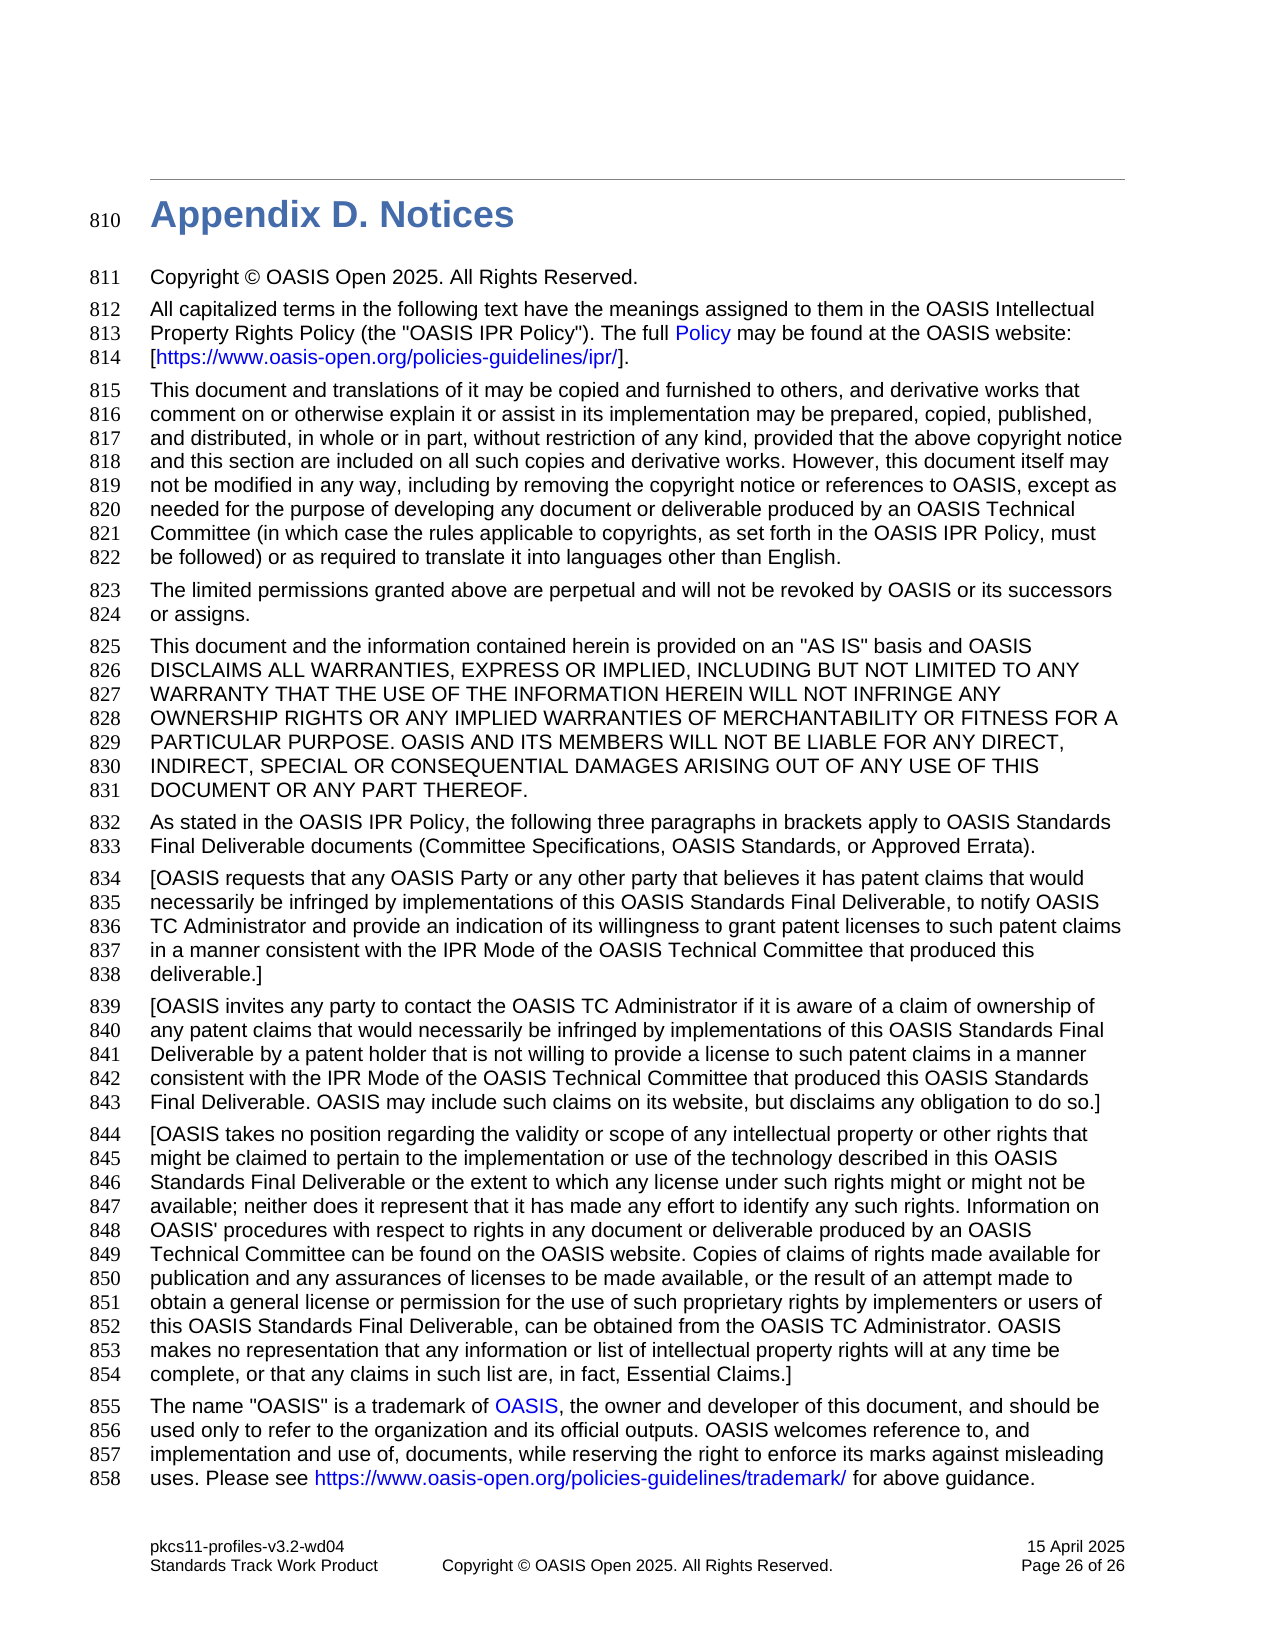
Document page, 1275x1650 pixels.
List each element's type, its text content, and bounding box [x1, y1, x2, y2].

text The limited permissions granted above are perpetual and will not be revoked by OASIS or its successors or assigns. [150, 577, 1125, 625]
text This document and the information contained herein is provided on an "AS IS" basis and OASIS DISCLAIMS ALL WARRANTIES, EXPRESS OR IMPLIED, INCLUDING BUT NOT LIMITED TO ANY WARRANTY THAT THE USE OF THE INFORMATION HEREIN WILL NOT INFRINGE ANY OWNERSHIP RIGHTS OR ANY IMPLIED WARRANTIES OF MERCHANTABILITY OR FITNESS FOR A PARTICULAR PURPOSE. OASIS AND ITS MEMBERS WILL NOT BE LIABLE FOR ANY DIRECT, INDIRECT, SPECIAL OR CONSEQUENTIAL DAMAGES ARISING OUT OF ANY USE OF THIS DOCUMENT OR ANY PART THEREOF. [150, 634, 1125, 801]
text [OASIS takes no position regarding the validity or scope of any intellectual property or other rights that might be claimed to pertain to the implementation or use of the technology described in this OASIS Standards Final Deliverable or the extent to which any license under such rights might or might not be available; neither does it represent that it has made any effort to identify any such rights. Information on OASIS' procedures with respect to rights in any document or deliverable produced by an OASIS Technical Committee can be found on the OASIS website. Copies of claims of rights made available for publication and any assurances of licenses to be made available, or the result of an attempt made to obtain a general license or permission for the use of such proprietary rights by implementers or users of this OASIS Standards Final Deliverable, can be obtained from the OASIS TC Administrator. OASIS makes no representation that any information or list of intellectual property rights will at any time be complete, or that any claims in such list are, in fact, Essential Claims.] [150, 1122, 1125, 1386]
text The name "OASIS" is a trademark of OASIS, the owner and developer of this document, and should be used only to refer to the organization and its official outputs. OASIS welcomes reference to, and implementation and use of, documents, while reserving the right to enforce its marks against misleading uses. Please see https://www.oasis-open.org/policies-guidelines/trademark/ for above guidance. [150, 1394, 1125, 1490]
text [OASIS requests that any OASIS Party or any other party that believes it has patent claims that would necessarily be infringed by implementations of this OASIS Standards Final Deliverable, to notify OASIS TC Administrator and provide an indication of its willingness to grant patent licenses to such patent claims in a manner consistent with the IPR Mode of the OASIS Technical Committee that produced this deliverable.] [150, 866, 1125, 986]
text This document and translations of it may be copied and furnished to others, and derivative works that comment on or otherwise explain it or assist in its implementation may be prepared, copied, published, and distributed, in whole or in part, without restriction of any kind, provided that the above copyright notice and this section are included on all such copies and derivative works. However, this document itself may not be modified in any way, including by removing the copyright notice or references to OASIS, except as needed for the purpose of developing any document or deliverable produced by an OASIS Technical Committee (in which case the rules applicable to copyrights, as set forth in the OASIS IPR Policy, must be followed) or as required to translate it into languages other than English. [150, 377, 1125, 569]
text [OASIS invites any party to contact the OASIS TC Administrator if it is aware of a claim of ownership of any patent claims that would necessarily be infringed by implementations of this OASIS Standards Final Deliverable by a patent holder that is not willing to provide a license to such patent claims in a manner consistent with the IPR Mode of the OASIS Technical Committee that produced this OASIS Standards Final Deliverable. OASIS may include such claims on its website, but disclaims any obligation to do so.] [150, 994, 1125, 1114]
subtitle Notices [150, 180, 1125, 236]
text All capitalized terms in the following text have the meanings assigned to them in the OASIS Intellectual Property Rights Policy (the "OASIS IPR Policy"). The full Policy may be found at the OASIS website: [https://www.oasis-open.org/policies-guidelines/ipr/]. [150, 297, 1125, 369]
text Copyright © OASIS Open 2025. All Rights Reserved. [150, 265, 1125, 289]
text As stated in the OASIS IPR Policy, the following three paragraphs in brackets apply to OASIS Standards Final Deliverable documents (Committee Specifications, OASIS Standards, or Approved Errata). [150, 810, 1125, 858]
